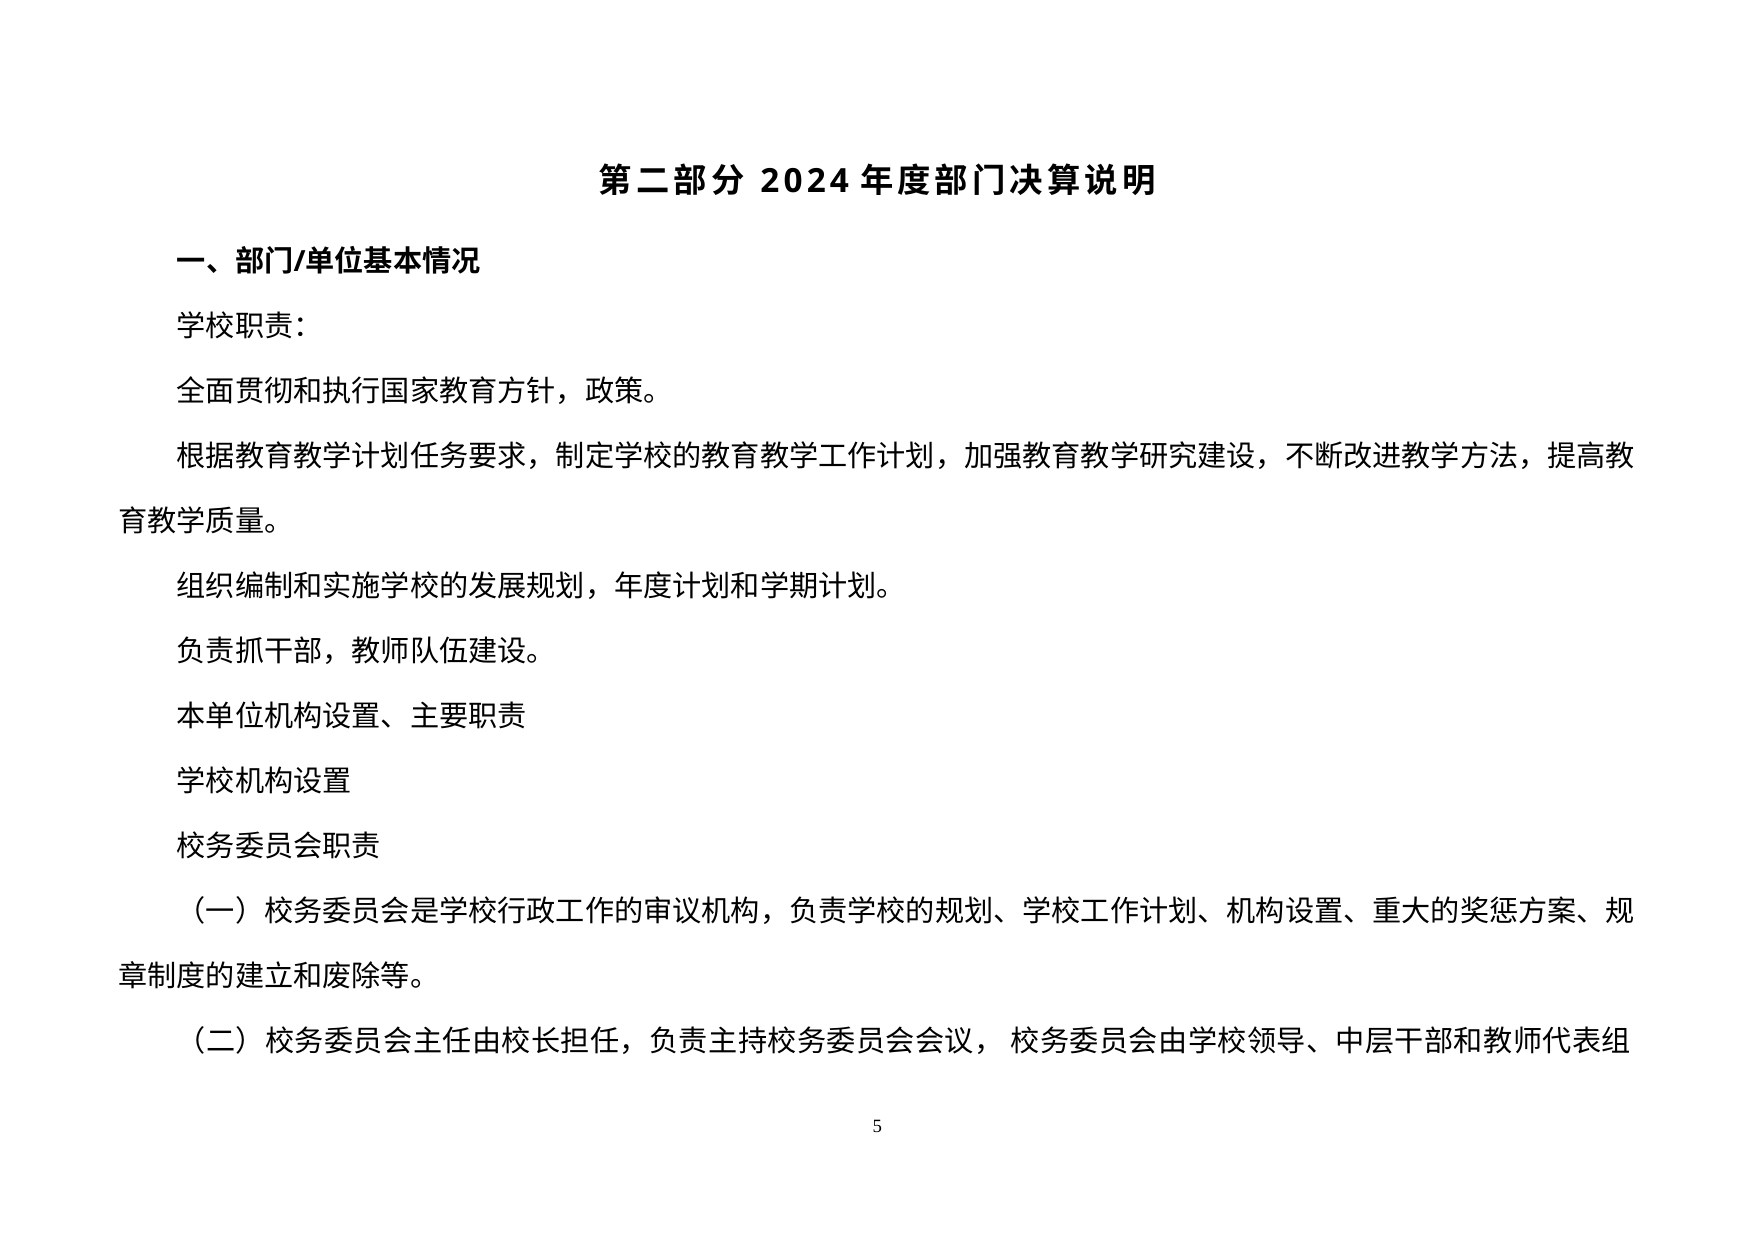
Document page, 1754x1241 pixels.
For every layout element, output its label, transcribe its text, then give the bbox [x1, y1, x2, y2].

text 校务委员会职责 [118, 812, 1636, 877]
text 本单位机构设置、主要职责 [118, 682, 1636, 747]
text 负责抓干部，教师队伍建设。 [118, 617, 1636, 682]
text 学校机构设置 [118, 747, 1636, 812]
text 根据教育教学计划任务要求，制定学校的教育教学工作计划，加强教育教学研究建设，不断改进教学方法，提高教育教学质量。 [118, 422, 1636, 552]
text 全面贯彻和执行国家教育方针，政策。 [118, 357, 1636, 422]
text 组织编制和实施学校的发展规划，年度计划和学期计划。 [118, 552, 1636, 617]
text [118, 1007, 1636, 1072]
text 一、部门/单位基本情况 [118, 227, 1636, 292]
text 学校职责： [118, 292, 1636, 357]
text 第二部分 2024年度部门决算说明 [118, 145, 1636, 210]
text （一）校务委员会是学校行政工作的审议机构，负责学校的规划、学校工作计划、机构设置、重大的奖惩方案、规章制度的建立和废除等。 [118, 877, 1636, 1007]
